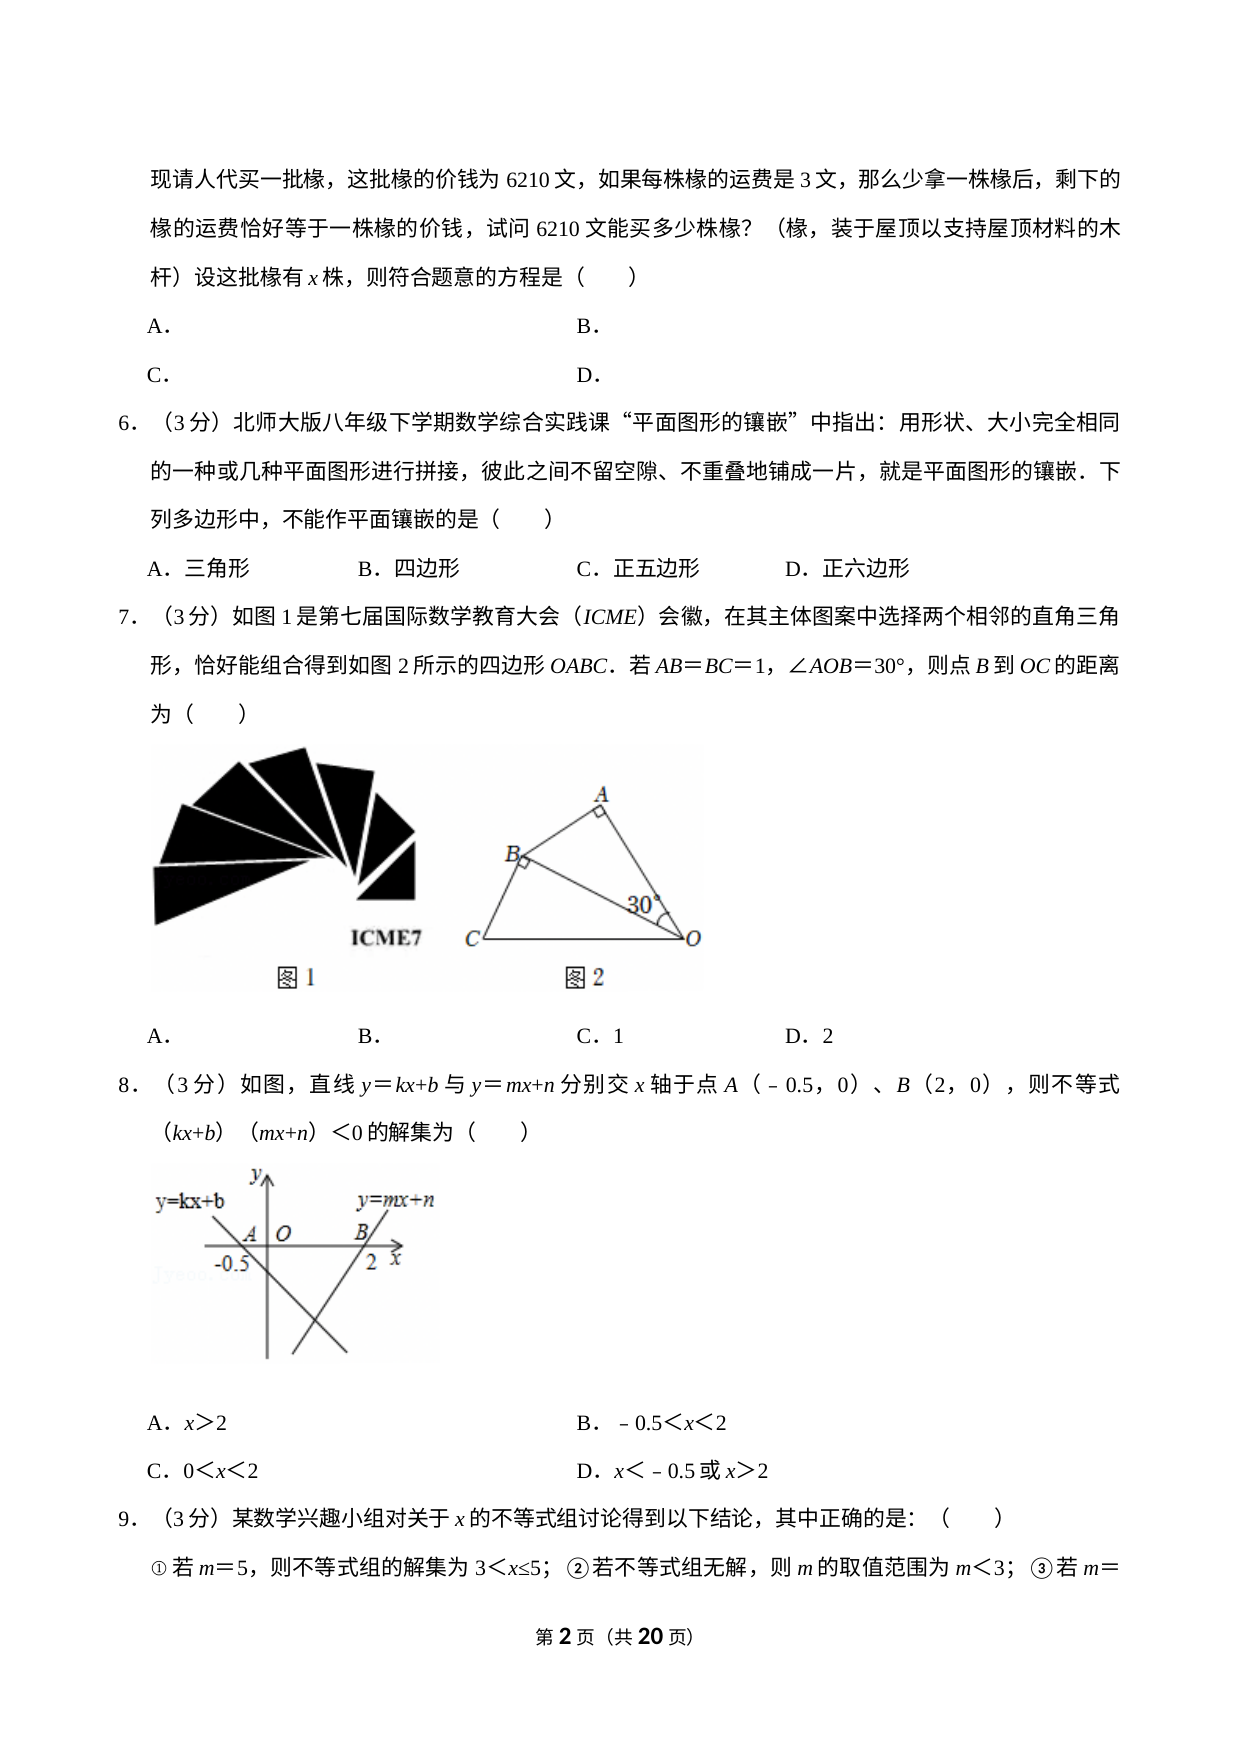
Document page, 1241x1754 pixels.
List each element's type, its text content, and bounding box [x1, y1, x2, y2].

text 6．（3分）北师大版八年级下学期数学综合实践课“平面图形的镶嵌”中指出：用形状、大小完全相同的一种或几种平面图形进行拼接，彼此之间不留空隙、不重叠地铺成一片，就是平面图形的镶嵌．下列多边形中，不能作平面镶嵌的是（ ） [118, 404, 1122, 534]
text C．0＜x＜2 D．x＜﹣0.5或x＞2 [118, 1452, 1122, 1485]
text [118, 162, 1122, 292]
text A． B． C．1 D．2 [118, 1018, 1122, 1050]
text 9．（3分）某数学兴趣小组对关于x的不等式组讨论得到以下结论，其中正确的是：（ ） [118, 1501, 1122, 1533]
text A．三角形 B．四边形 C．正五边形 D．正六边形 [118, 550, 1122, 583]
text 8．（3分）如图，直线y＝kx+b与y＝mx+n分别交x轴于点A（﹣0.5，0）、B（2，0），则不等式（kx+b）（mx+n）＜0的解集为（ ） [118, 1066, 1122, 1147]
text A．x＞2 B．﹣0.5＜x＜2 [118, 1404, 1122, 1437]
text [151, 1549, 1122, 1582]
text A． B． [118, 308, 1122, 340]
text C． D． [118, 356, 1122, 389]
text 7．（3分）如图1是第七届国际数学教育大会（ICME）会徽，在其主体图案中选择两个相邻的直角三角形，恰好能组合得到如图2所示的四边形OABC．若AB＝BC＝1，∠AOB＝30°，则点B到OC的距离为（ ） [118, 599, 1122, 729]
